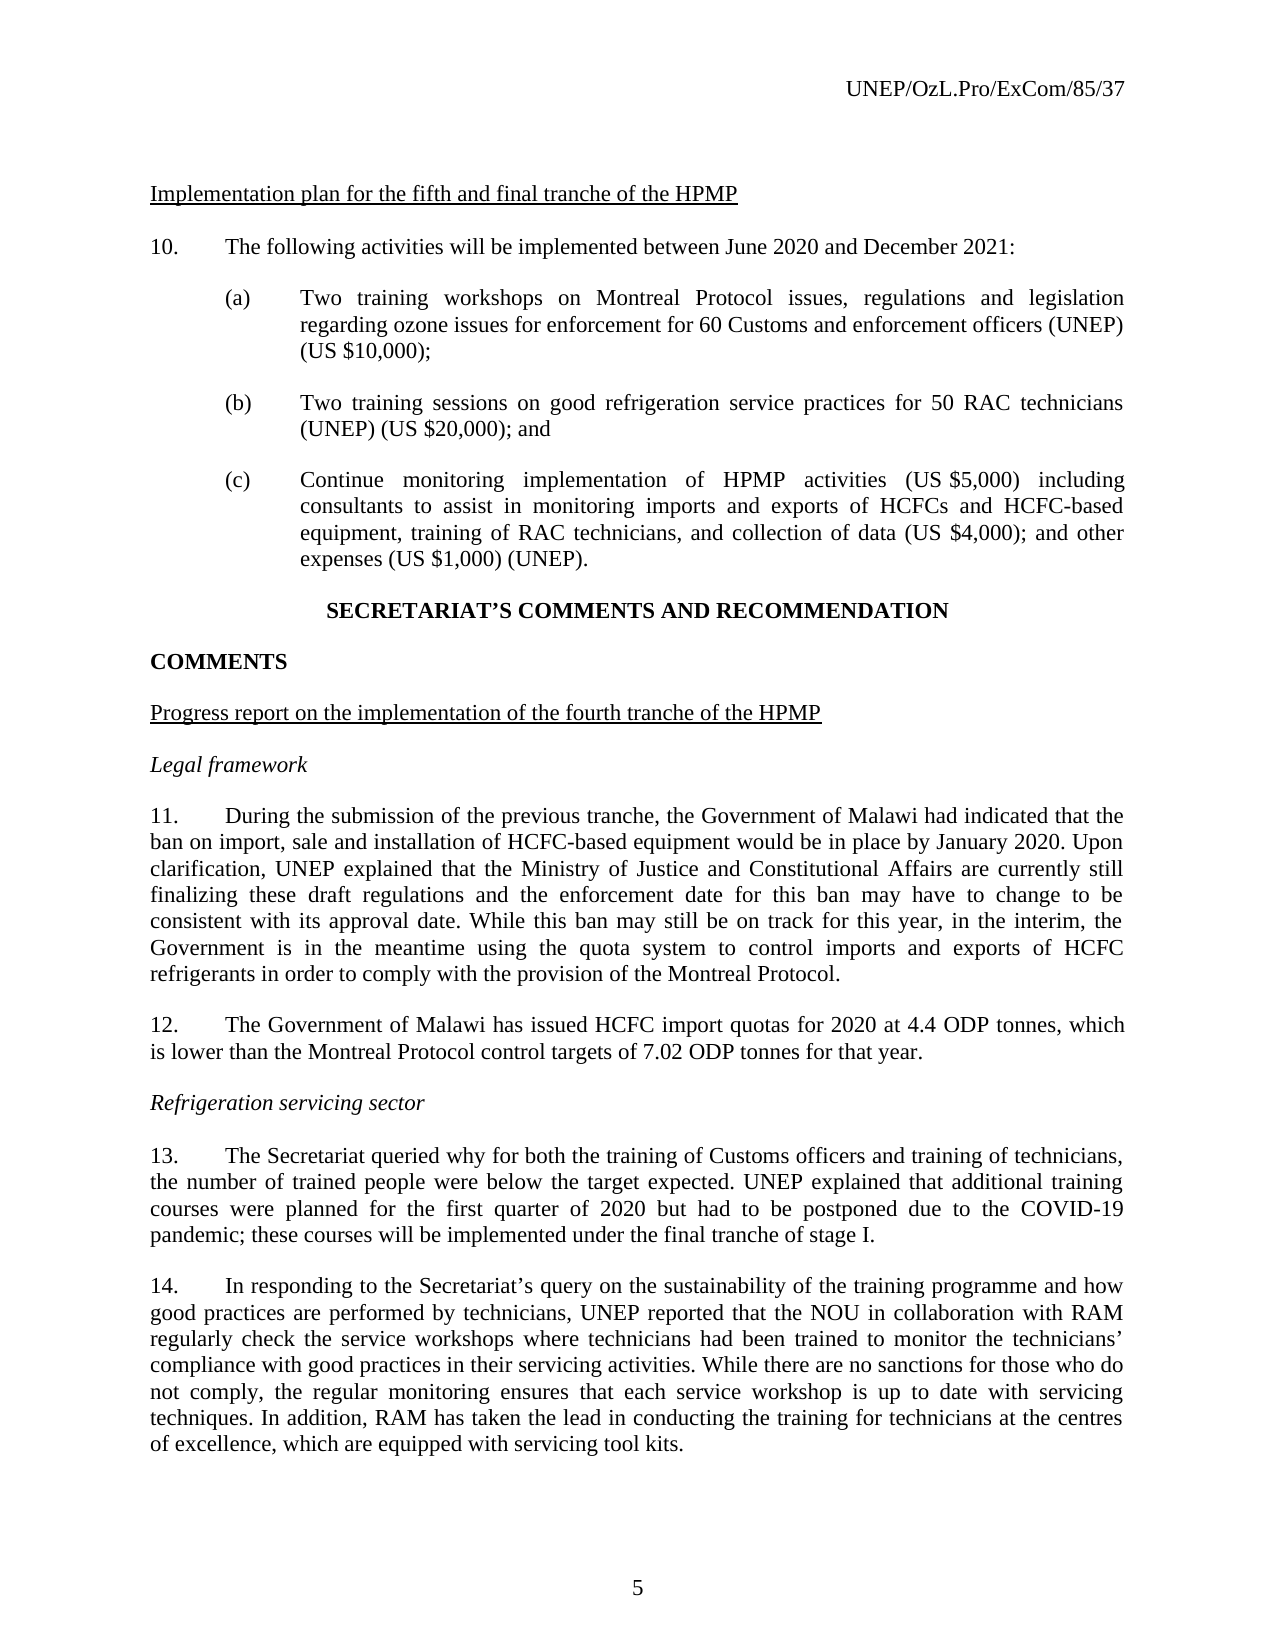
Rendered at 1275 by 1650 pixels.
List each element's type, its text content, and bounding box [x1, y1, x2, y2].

text COMMENTS [150, 648, 1125, 674]
subtitle Two training sessions on good refrigeration service practices for 50 RAC technicians (UNEP) (US $20,000); and [225, 388, 1125, 441]
subtitle Two training workshops on Montreal Protocol issues, regulations and legislation regarding ozone issues for enforcement for 60 Customs and enforcement officers (UNEP) (US $10,000); [225, 284, 1125, 363]
text Legal framework [150, 751, 1125, 777]
subtitle Continue monitoring implementation of HPMP activities (US $5,000) including consultants to assist in monitoring imports and exports of HCFCs and HCFC-based equipment, training of RAC technicians, and collection of data (US $4,000); and other expenses (US $1,000) (UNEP). [225, 466, 1125, 572]
subtitle The Secretariat queried why for both the training of Customs officers and training of technicians, the number of trained people were below the target expected. UNEP explained that additional training courses were planned for the first quarter of 2020 but had to be postponed due to the COVID-19 pandemic; these courses will be implemented under the final tranche of stage I. [150, 1142, 1125, 1247]
subtitle During the submission of the previous tranche, the Government of Malawi had indicated that the ban on import, sale and installation of HCFC-based equipment would be in place by January 2020. Upon clarification, UNEP explained that the Ministry of Justice and Constitutional Affairs are currently still finalizing these draft regulations and the enforcement date for this ban may have to change to be consistent with its approval date. While this ban may still be on track for this year, in the interim, the Government is in the meantime using the quota system to control imports and exports of HCFC refrigerants in order to comply with the provision of the Montreal Protocol. [150, 802, 1125, 987]
text SECRETARIAT’S COMMENTS AND RECOMMENDATION [150, 597, 1125, 623]
text Refrigeration servicing sector [150, 1089, 1125, 1116]
subtitle In responding to the Secretariat’s query on the sustainability of the training programme and how good practices are performed by technicians, UNEP reported that the NOU in collaboration with RAM regularly check the service workshops where technicians had been trained to monitor the technicians’ compliance with good practices in their servicing activities. While there are no sanctions for those who do not comply, the regular monitoring ensures that each service workshop is up to date with servicing techniques. In addition, RAM has taken the lead in conducting the training for technicians at the centres of excellence, which are equipped with servicing tool kits. [150, 1272, 1125, 1457]
subtitle The following activities will be implemented between June 2020 and December 2021: [150, 233, 1125, 259]
subtitle The Government of Malawi has issued HCFC import quotas for 2020 at 4.4 ODP tonnes, which is lower than the Montreal Protocol control targets of 7.02 ODP tonnes for that year. [150, 1012, 1125, 1064]
text Implementation plan for the fifth and final tranche of the HPMP [150, 180, 1125, 207]
text Progress report on the implementation of the fourth tranche of the HPMP [150, 699, 1125, 726]
